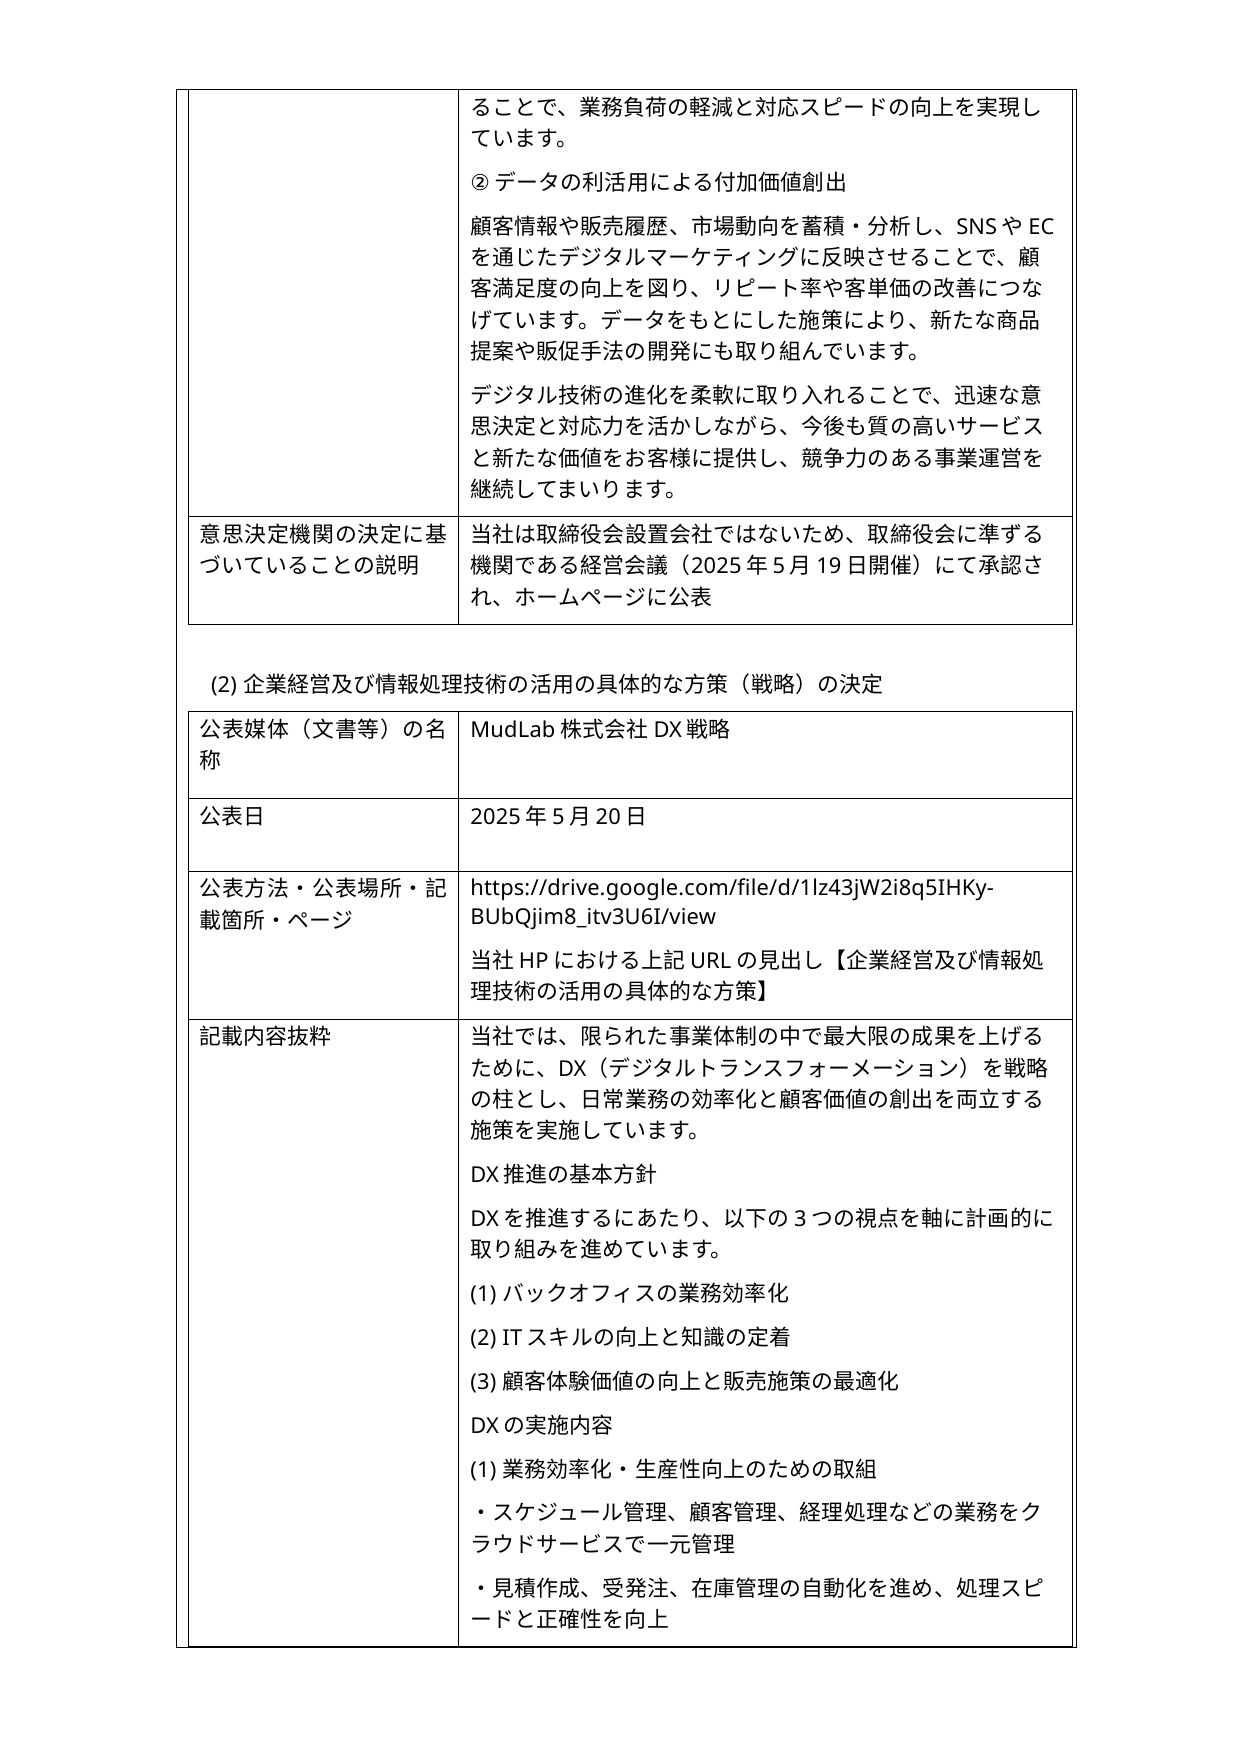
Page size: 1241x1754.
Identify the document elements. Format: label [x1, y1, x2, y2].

table_cell [177, 90, 1076, 1647]
